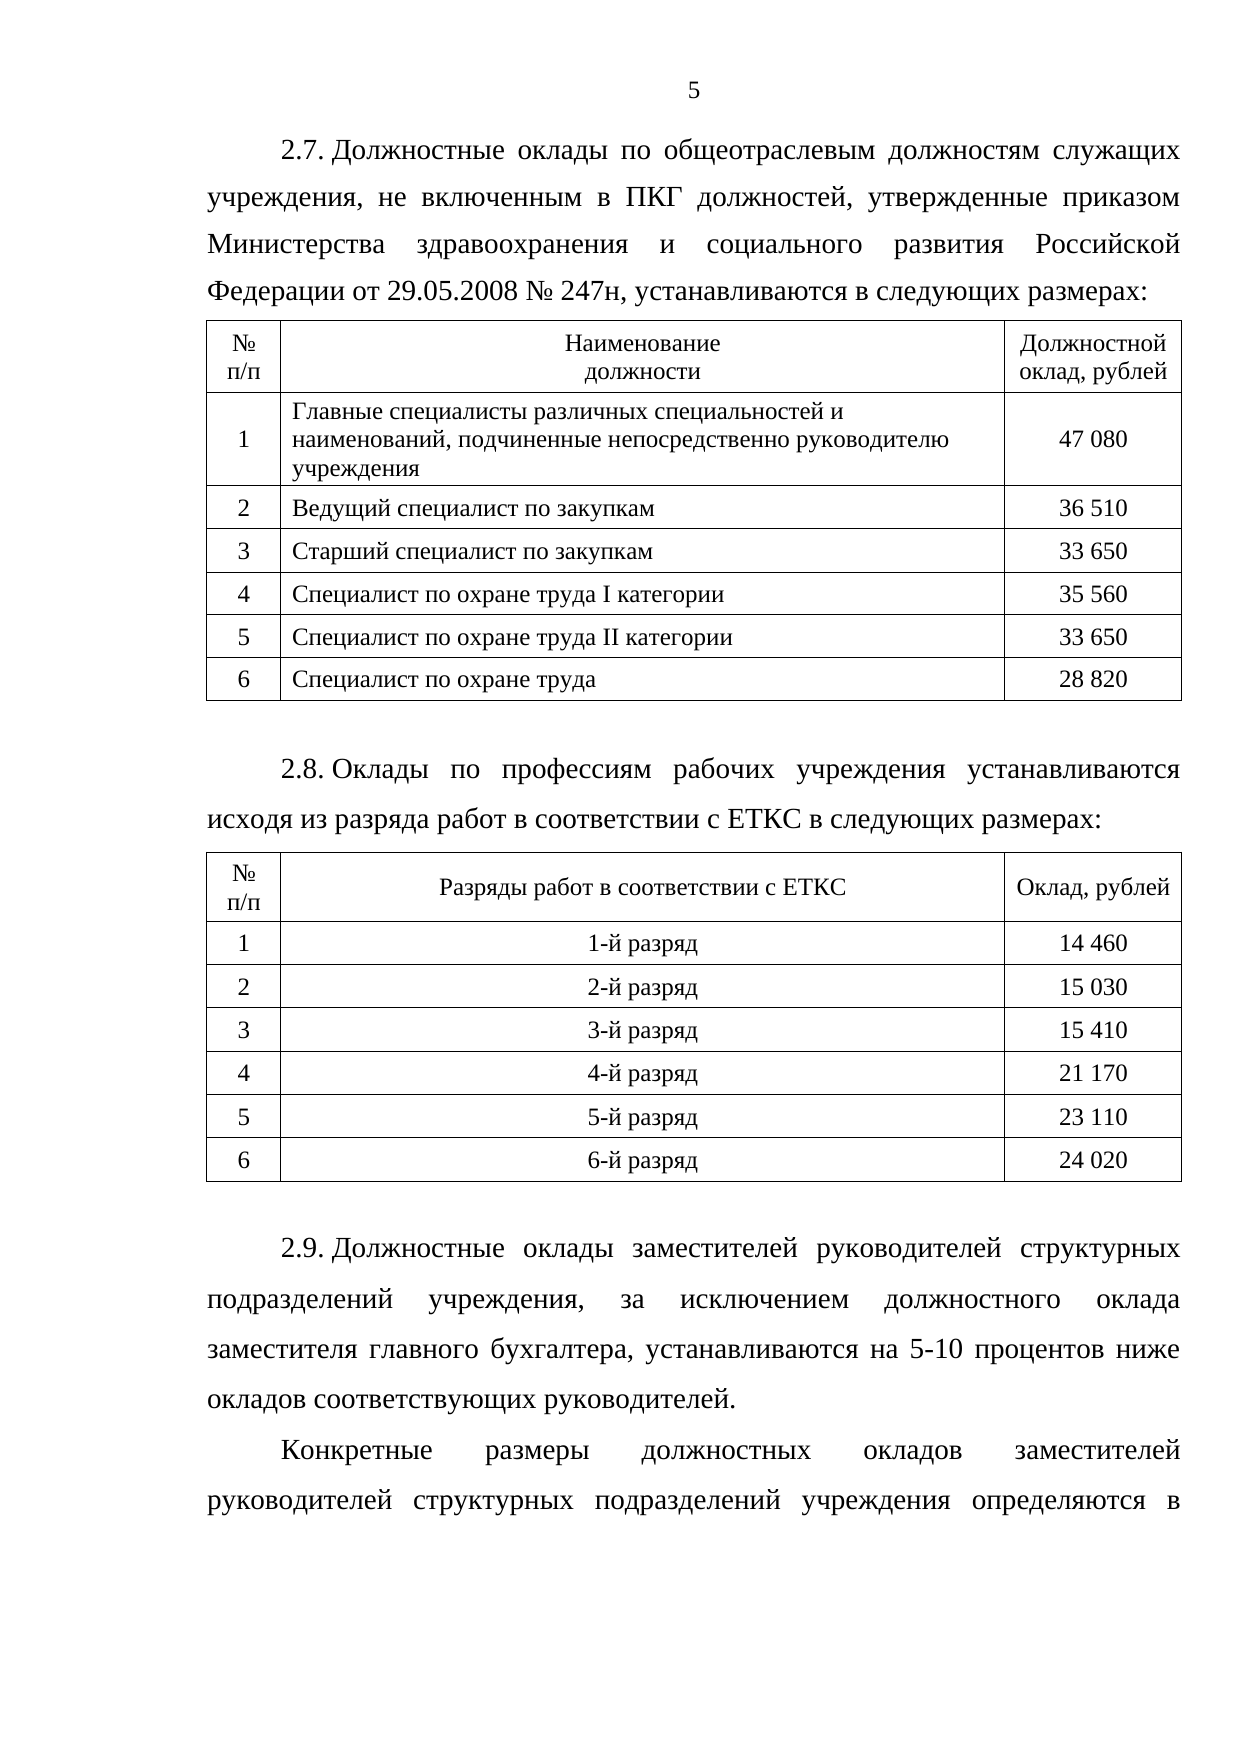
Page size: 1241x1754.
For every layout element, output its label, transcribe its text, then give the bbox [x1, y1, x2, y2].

table_header Оклад, рублей [1005, 853, 1181, 921]
table_cell 3-й разряд [281, 1008, 1004, 1051]
table_cell Старший специалист по закупкам [281, 529, 1004, 572]
table_cell Специалист по охране труда I категории [281, 573, 1004, 614]
table_cell 33 650 [1005, 615, 1181, 657]
table_cell Ведущий специалист по закупкам [281, 486, 1004, 528]
table_cell 15 030 [1005, 965, 1181, 1007]
table_cell 33 650 [1005, 529, 1181, 572]
table_cell 35 560 [1005, 573, 1181, 614]
table_cell 5 [207, 615, 280, 657]
table_cell 21 170 [1005, 1052, 1181, 1094]
table_cell 6-й разряд [281, 1138, 1004, 1181]
table_header № п/п [207, 853, 280, 921]
table_cell 4 [207, 1052, 280, 1094]
table_cell 24 020 [1005, 1138, 1181, 1181]
table_cell Специалист по охране труда [281, 658, 1004, 699]
table_header Разряды работ в соответствии с ЕТКС [281, 853, 1004, 921]
table_cell 4-й разряд [281, 1052, 1004, 1094]
table_cell 2 [207, 486, 280, 528]
table_cell 3 [207, 1008, 280, 1051]
table_cell 1 [207, 393, 280, 485]
table_header Должностной оклад, рублей [1005, 321, 1181, 392]
table_cell 47 080 [1005, 393, 1181, 485]
table_cell 4 [207, 573, 280, 614]
table_cell 5-й разряд [281, 1095, 1004, 1137]
table_cell 28 820 [1005, 658, 1181, 699]
table_cell 1-й разряд [281, 922, 1004, 964]
table_cell 2 [207, 965, 280, 1007]
table_cell 15 410 [1005, 1008, 1181, 1051]
table_cell 5 [207, 1095, 280, 1137]
text 2.8. Оклады по профессиям рабочих учреждения устанавливаются исходя из разряда работ в соответствии с ЕТКС в следующих размерах: [207, 751, 1181, 835]
table_cell Специалист по охране труда II категории [281, 615, 1004, 657]
text 2.7. Должностные оклады по общеотраслевым должностям служащих учреждения, не включенным в ПКГ должностей, утвержденные приказом Министерства здравоохранения и социального развития Российской Федерации от 29.05.2008 № 247н, устанавливаются в следующих размерах: [207, 132, 1181, 307]
table_cell 14 460 [1005, 922, 1181, 964]
table_cell 36 510 [1005, 486, 1181, 528]
table_cell 2-й разряд [281, 965, 1004, 1007]
table_cell 23 110 [1005, 1095, 1181, 1137]
table_cell 6 [207, 658, 280, 699]
table_cell Главные специалисты различных специальностей и наименований, подчиненные непосредственно руководителю учреждения [281, 393, 1004, 485]
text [207, 1432, 1181, 1516]
table_cell 3 [207, 529, 280, 572]
text 2.9. Должностные оклады заместителей руководителей структурных подразделений учреждения, за исключением должностного оклада заместителя главного бухгалтера, устанавливаются на 5-10 процентов ниже окладов соответствующих руководителей. [207, 1231, 1181, 1415]
table_cell 1 [207, 922, 280, 964]
table_header № п/п [207, 321, 280, 392]
table_cell 6 [207, 1138, 280, 1181]
table_header Наименование должности [281, 321, 1004, 392]
